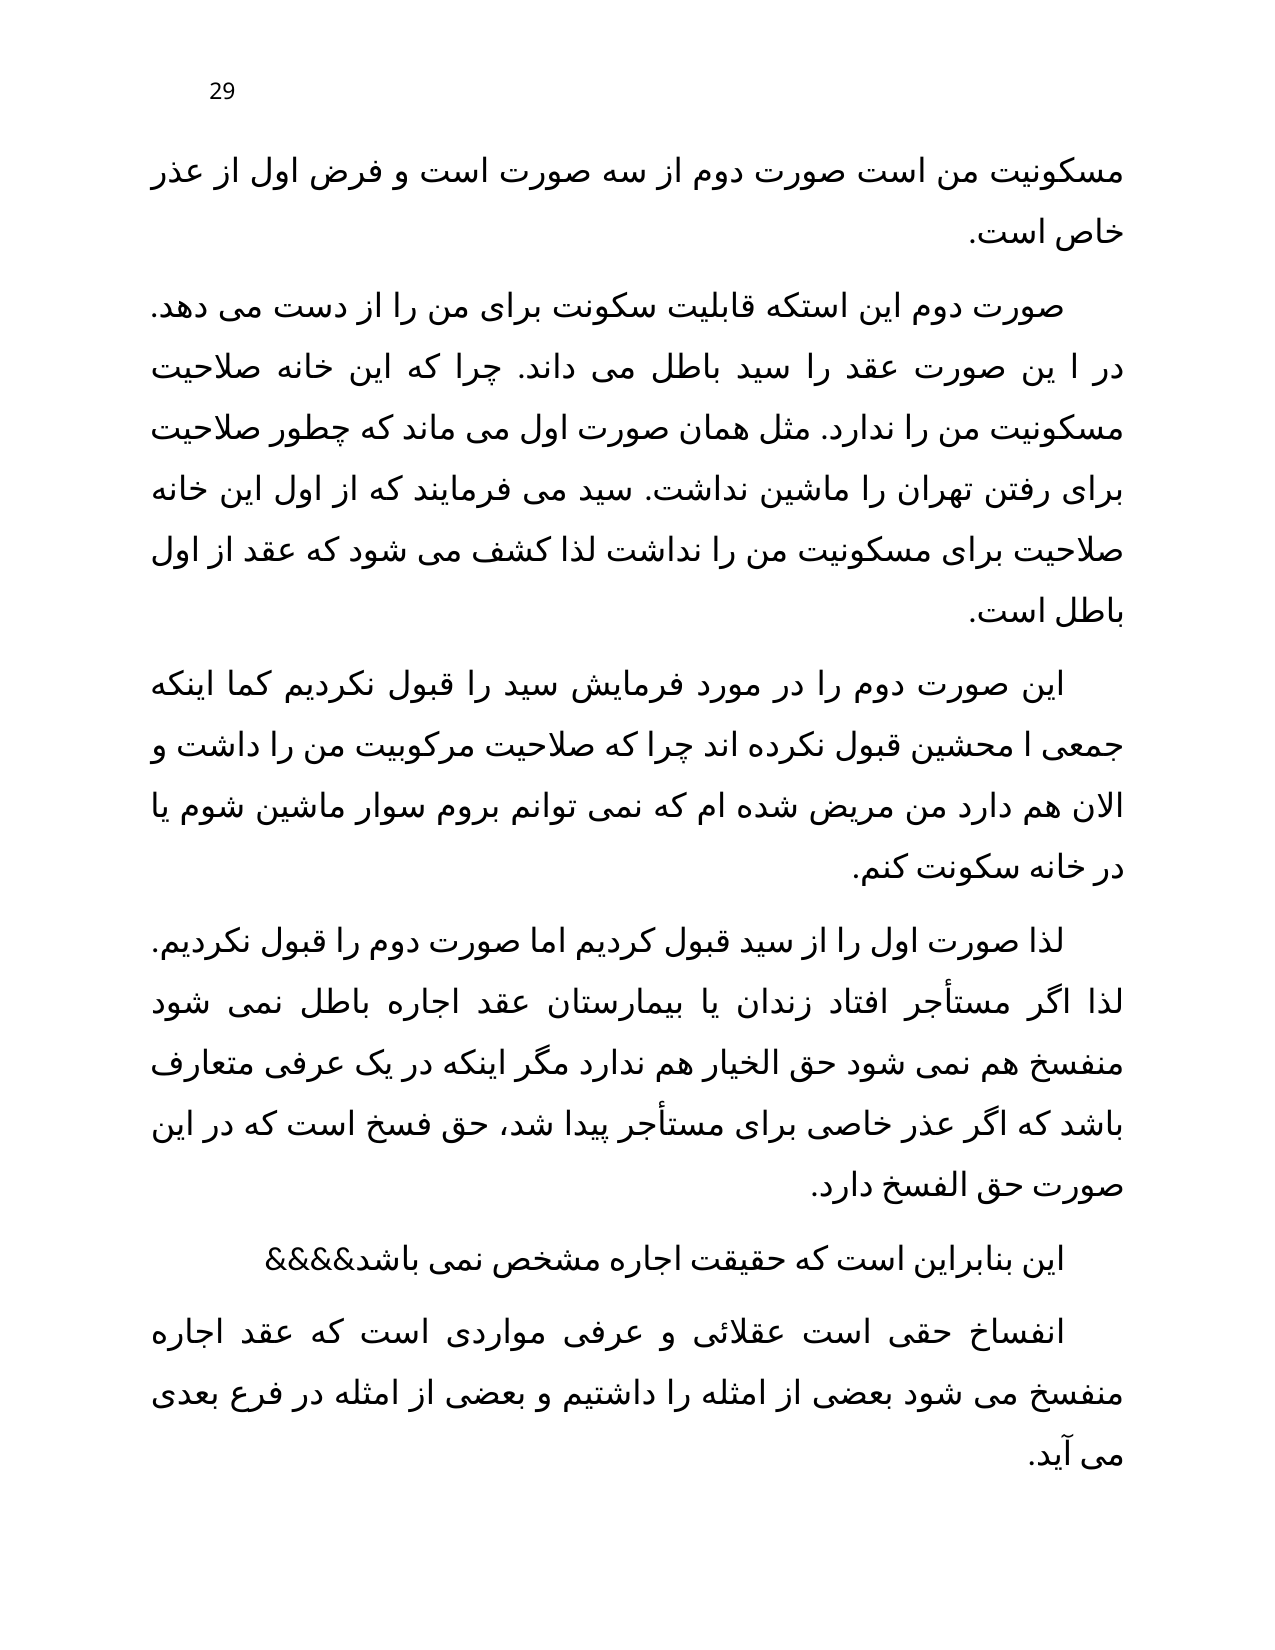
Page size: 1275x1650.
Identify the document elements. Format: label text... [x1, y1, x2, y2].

text لذا صورت اول را از سید قبول کردیم اما صورت دوم را قبول نکردیم. لذا اگر مستأجر افتاد زندان یا بیمارستان عقد اجاره باطل نمی شود منفسخ هم نمی شود حق الخیار هم ندارد مگر اینکه در یک عرفی متعارف باشد که اگر عذر خاصی برای مستأجر پیدا شد، حق فسخ است که در این صورت حق الفسخ دارد. [150, 920, 1125, 1205]
text صورت دوم این استکه قابلیت سکونت برای من را از دست می دهد. در ا ین صورت عقد را سید باطل می داند. چرا که این خانه صلاحیت مسکونیت من را ندارد. مثل همان صورت اول می ماند که چطور صلاحیت برای رفتن تهران را ماشین نداشت. سید می فرمایند که از اول این خانه صلاحیت برای مسکونیت من را نداشت لذا کشف می شود که عقد از اول باطل است. [150, 284, 1125, 631]
text این بنابراین است که حقیقت اجاره مشخص نمی باشد&&&& [150, 1238, 1125, 1278]
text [150, 150, 1125, 252]
text این صورت دوم را در مورد فرمایش سید را قبول نکردیم کما اینکه جمعی ا محشین قبول نکرده اند چرا که صلاحیت مرکوبیت من را داشت و الان هم دارد من مریض شده ام که نمی توانم بروم سوار ماشین شوم یا در خانه سکونت کنم. [150, 663, 1125, 887]
text انفساخ حقی است عقلائی و عرفی مواردی است که عقد اجاره منفسخ می شود بعضی از امثله را داشتیم و بعضی از امثله در فرع بعدی می آید. [150, 1311, 1125, 1474]
